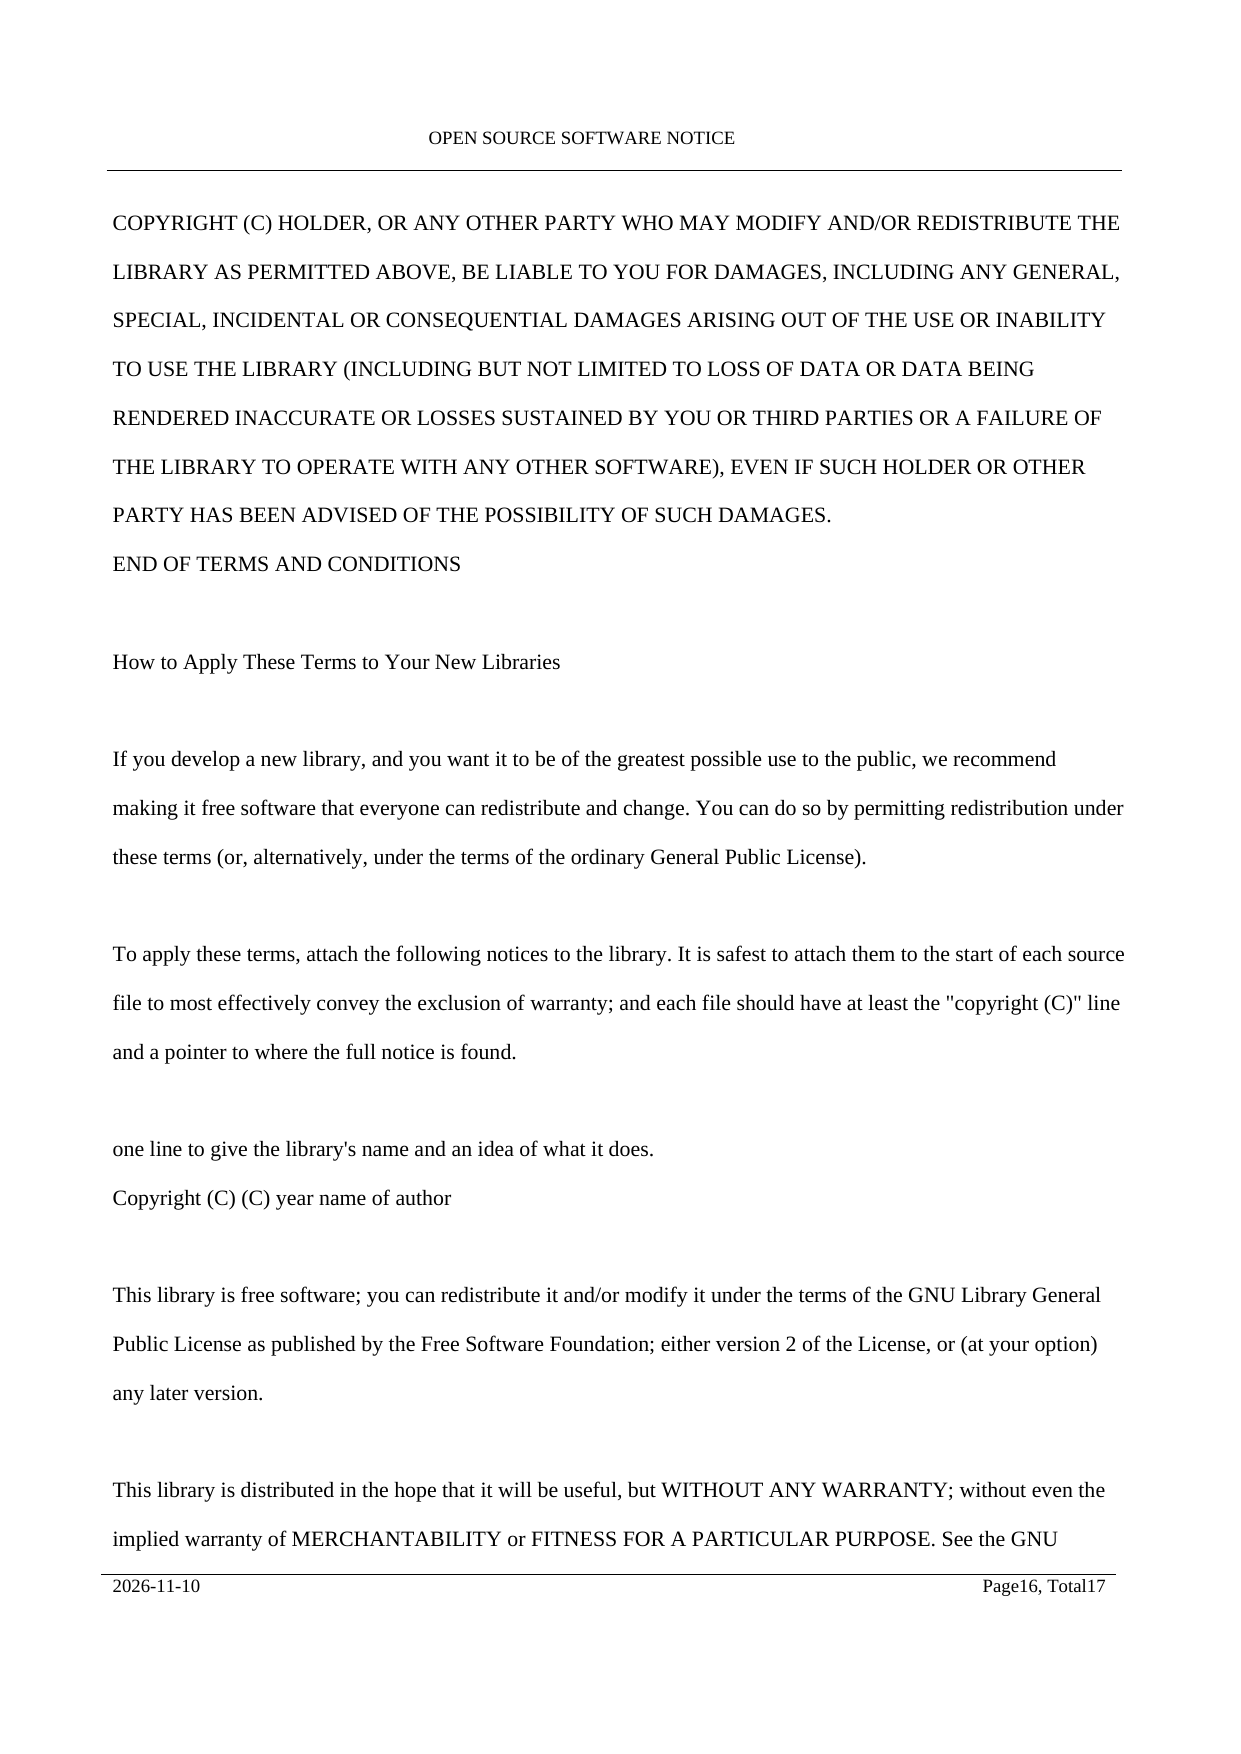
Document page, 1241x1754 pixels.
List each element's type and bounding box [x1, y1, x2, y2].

text [112, 206, 1128, 1555]
